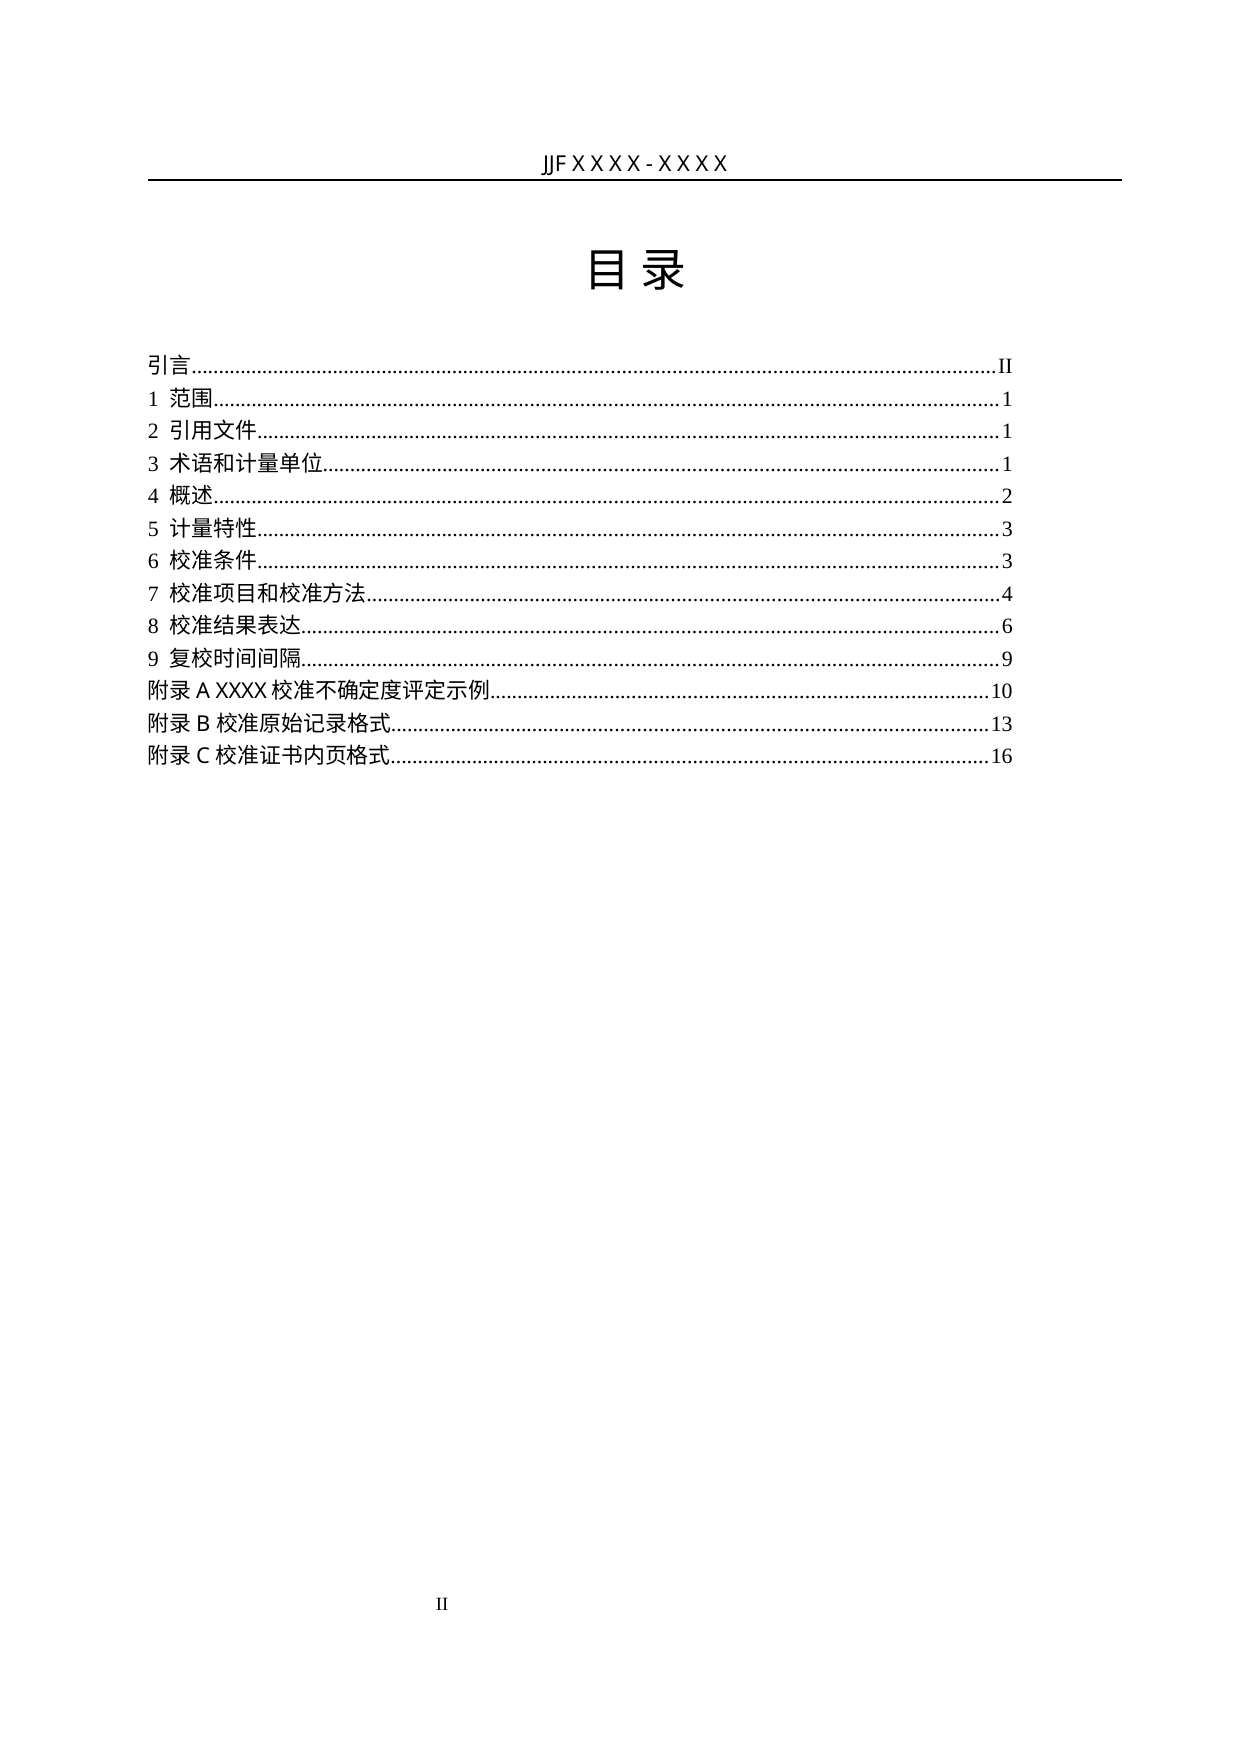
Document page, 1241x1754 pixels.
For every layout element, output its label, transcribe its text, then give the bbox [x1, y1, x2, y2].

text 4 概述 2 [148, 478, 1122, 510]
text 附录A XXXX校准不确定度评定示例 10 [148, 673, 1122, 705]
text 9 复校时间间隔 9 [148, 640, 1122, 673]
text 5 计量特性 3 [148, 510, 1122, 543]
text 目 录 [148, 217, 1122, 315]
text 引言 II [148, 348, 1122, 380]
text 附录B 校准原始记录格式 13 [148, 705, 1122, 738]
text 1 范围 1 [148, 380, 1122, 413]
text 3 术语和计量单位 1 [148, 445, 1122, 478]
text 附录C 校准证书内页格式 16 [148, 738, 1122, 770]
text 7 校准项目和校准方法 4 [148, 575, 1122, 608]
text 6 校准条件 3 [148, 543, 1122, 575]
text 2 引用文件 1 [148, 413, 1122, 445]
text 8 校准结果表达 6 [148, 608, 1122, 640]
